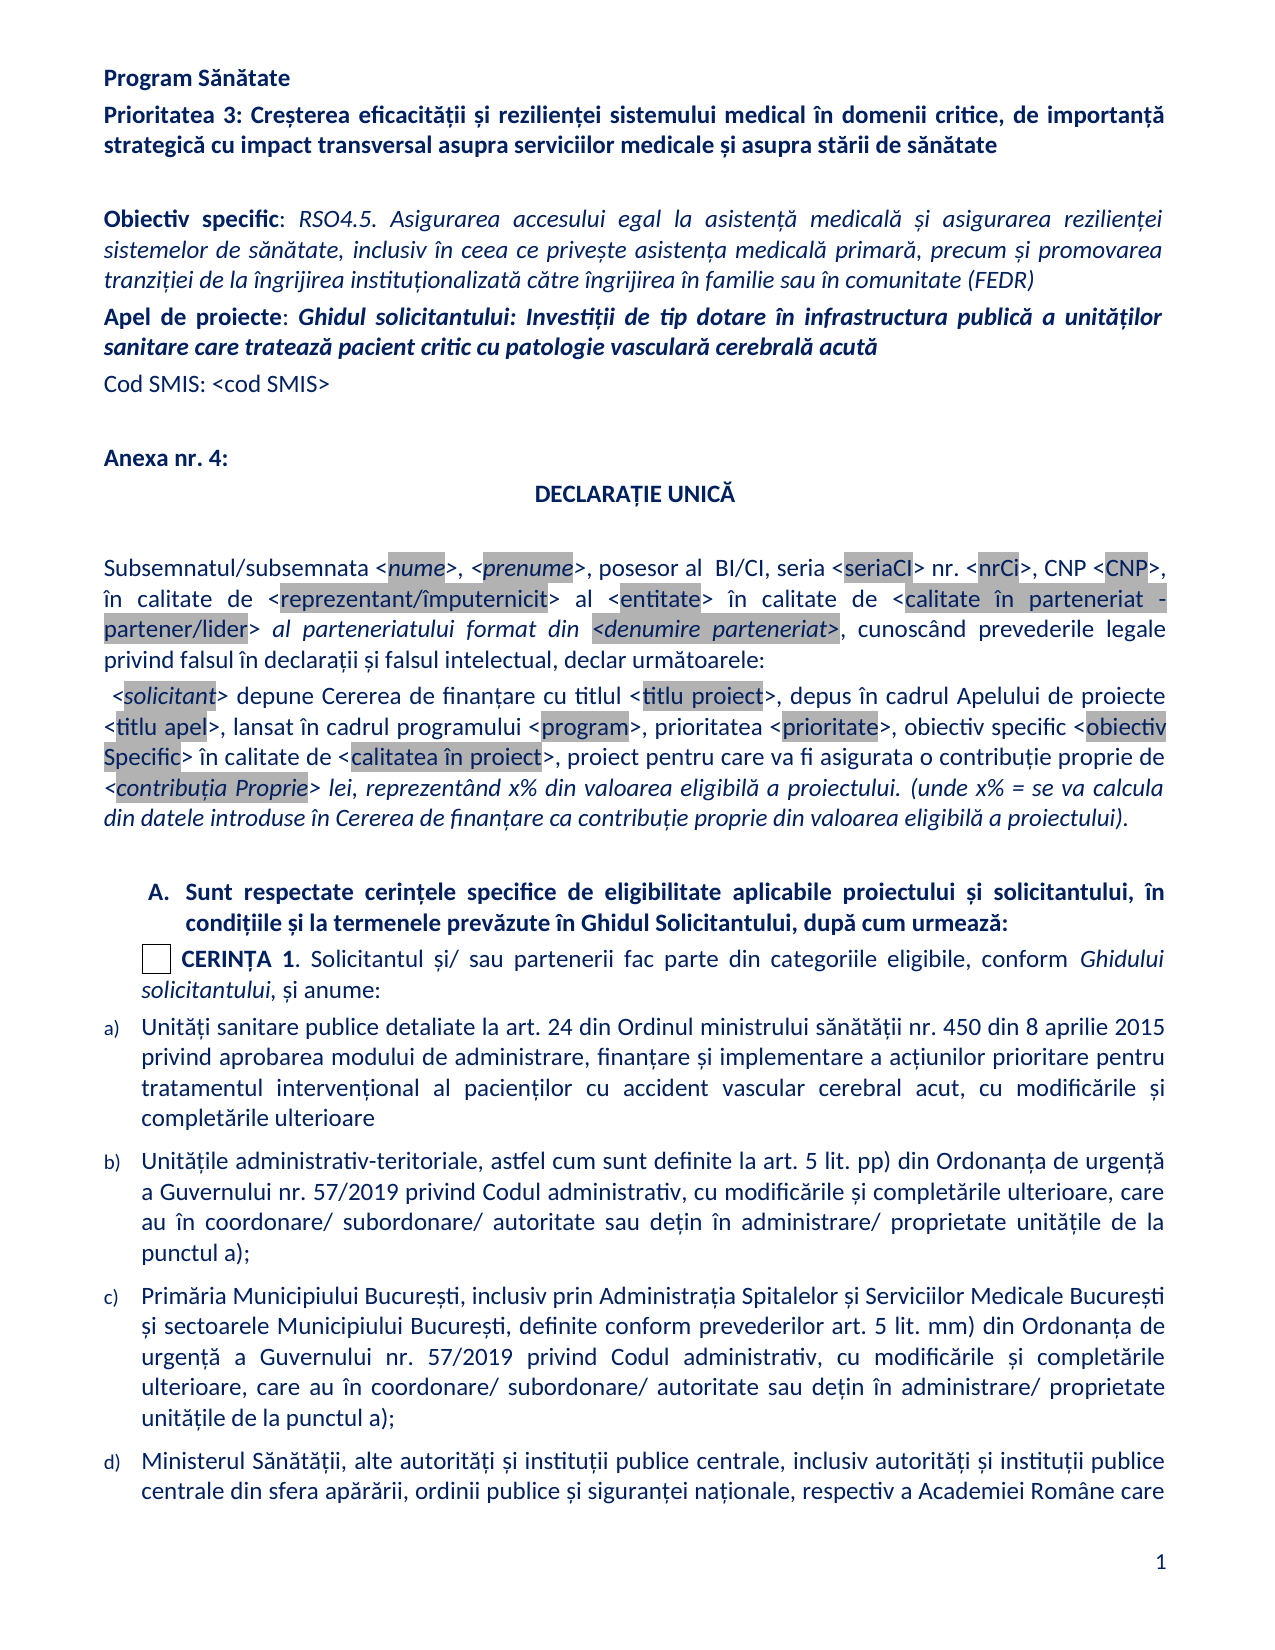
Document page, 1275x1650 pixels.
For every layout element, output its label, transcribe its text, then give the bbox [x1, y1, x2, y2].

text Apel de proiecte: Ghidul solicitantului: Investiții de tip dotare în infrastructura publică a unităților sanitare care tratează pacient critic cu patologie vasculară cerebrală acută [103, 301, 1167, 362]
list Unități sanitare publice detaliate la art. 24 din Ordinul ministrului sănătății nr. 450 din 8 aprilie 2015 privind aprobarea modului de administrare, finanțare și implementare a acțiunilor prioritare pentru tratamentul intervențional al pacienților cu accident vascular cerebral acut, cu modificările și completările ulterioare [103, 1011, 1167, 1133]
list Sunt respectate cerințele specifice de eligibilitate aplicabile proiectului și solicitantului, în condițiile și la termenele prevăzute în Ghidul Solicitantului, după cum urmează: [148, 876, 1167, 937]
text Cod SMIS: <cod SMIS> [103, 368, 1167, 399]
text Anexa nr. 4: [103, 442, 1167, 472]
text DECLARAȚIE UNICĂ [103, 479, 1167, 509]
list CERINȚA 1. Solicitantul și/ sau partenerii fac parte din categoriile eligibile, conform Ghidului solicitantului, și anume: [141, 943, 1167, 1004]
text Prioritatea 3: Creșterea eficacității și rezilienței sistemului medical în domenii critice, de importanță strategică cu impact transversal asupra serviciilor medicale și asupra stării de sănătate [103, 99, 1167, 160]
list Unitățile administrativ-teritoriale, astfel cum sunt definite la art. 5 lit. pp) din Ordonanța de urgență a Guvernului nr. 57/2019 privind Codul administrativ, cu modificările și completările ulterioare, care au în coordonare/ subordonare/ autoritate sau dețin în administrare/ proprietate unitățile de la punctul a); [103, 1145, 1167, 1267]
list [103, 1445, 1167, 1506]
text Subsemnatul/subsemnata <nume>, <prenume>, posesor al BI/CI, seria <seriaCI> nr. <nrCi>, CNP <CNP>, în calitate de <reprezentant/împuternicit> al <entitate> în calitate de <calitate în parteneriat - partener/lider> al parteneriatului format din <denumire parteneriat>, cunoscând prevederile legale privind falsul în declarații și falsul intelectual, declar următoarele: [103, 552, 1167, 674]
list <solicitant> depune Cererea de finanțare cu titlul <titlu proiect>, depus în cadrul Apelului de proiecte <titlu apel>, lansat în cadrul programului <program>, prioritatea <prioritate>, obiectiv specific <obiectiv Specific> în calitate de <calitatea în proiect>, proiect pentru care va fi asigurata o contribuție proprie de <contribuția Proprie> lei, reprezentând x% din valoarea eligibilă a proiectului. (unde x% = se va calcula din datele introduse în Cererea de finanțare ca contribuție proprie din valoarea eligibilă a proiectului). [103, 681, 1167, 833]
text Obiectiv specific: RSO4.5. Asigurarea accesului egal la asistență medicală și asigurarea rezilienței sistemelor de sănătate, inclusiv în ceea ce privește asistența medicală primară, precum și promovarea tranziției de la îngrijirea instituționalizată către îngrijirea în familie sau în comunitate (FEDR) [103, 203, 1167, 295]
text Program Sănătate [103, 62, 1167, 93]
list Primăria Municipiului București, inclusiv prin Administrația Spitalelor și Serviciilor Medicale București și sectoarele Municipiului București, definite conform prevederilor art. 5 lit. mm) din Ordonanța de urgență a Guvernului nr. 57/2019 privind Codul administrativ, cu modificările și completările ulterioare, care au în coordonare/ subordonare/ autoritate sau dețin în administrare/ proprietate unitățile de la punctul a); [103, 1280, 1167, 1432]
